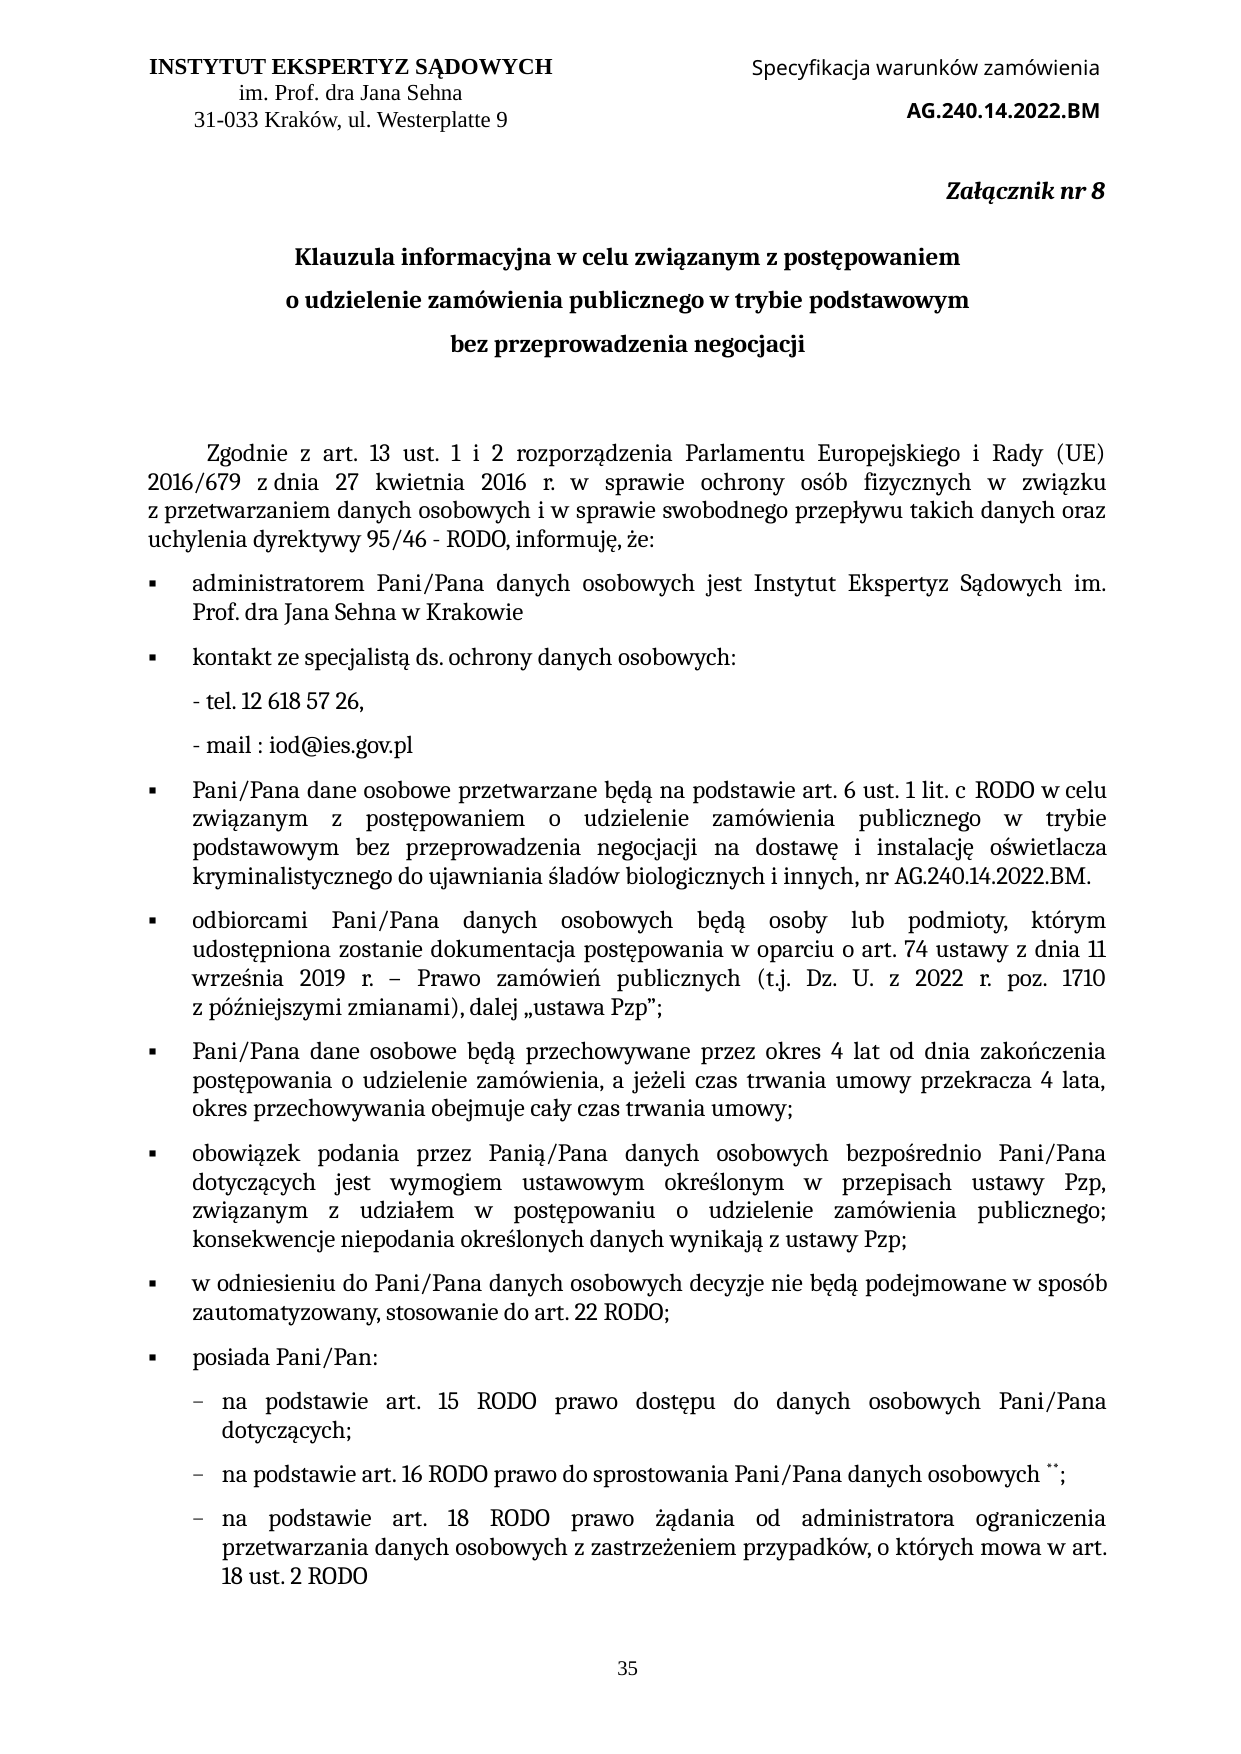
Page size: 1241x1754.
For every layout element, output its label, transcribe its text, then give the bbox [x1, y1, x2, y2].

list - mail : iod@ies.gov.pl [192, 731, 1107, 760]
list - tel. 12 618 57 26, [192, 687, 1107, 716]
text Klauzula informacyjna w celu związanym z postępowaniem [148, 243, 1107, 272]
list administratorem Pani/Pana danych osobowych jest Instytut Ekspertyz Sądowych im. Prof. dra Jana Sehna w Krakowie [148, 569, 1107, 627]
list Pani/Pana dane osobowe będą przechowywane przez okres 4 lat od dnia zakończenia postępowania o udzielenie zamówienia, a jeżeli czas trwania umowy przekracza 4 lata, okres przechowywania obejmuje cały czas trwania umowy; [148, 1037, 1107, 1123]
list Pani/Pana dane osobowe przetwarzane będą na podstawie art. 6 ust. 1 lit. c RODO w celu związanym z postępowaniem o udzielenie zamówienia publicznego w trybie podstawowym bez przeprowadzenia negocjacji na dostawę i instalację oświetlacza kryminalistycznego do ujawniania śladów biologicznych i innych, nr AG.240.14.2022.BM. [148, 776, 1107, 891]
list na podstawie art. 16 RODO prawo do sprostowania Pani/Pana danych osobowych **; [192, 1460, 1107, 1489]
list posiada Pani/Pan: [148, 1342, 1107, 1371]
text bez przeprowadzenia negocjacji [148, 329, 1107, 358]
list na podstawie art. 15 RODO prawo dostępu do danych osobowych Pani/Pana dotyczących; [192, 1387, 1107, 1444]
list na podstawie art. 18 RODO prawo żądania od administratora ograniczenia przetwarzania danych osobowych z zastrzeżeniem przypadków, o których mowa w art. 18 ust. 2 RODO [192, 1504, 1107, 1591]
text Zgodnie z art. 13 ust. 1 i 2 rozporządzenia Parlamentu Europejskiego i Rady (UE) 2016/679 z dnia 27 kwietnia 2016 r. w sprawie ochrony osób fizycznych w związku z przetwarzaniem danych osobowych i w sprawie swobodnego przepływu takich danych oraz uchylenia dyrektywy 95/46 - RODO, informuję, że: [148, 439, 1107, 554]
list obowiązek podania przez Panią/Pana danych osobowych bezpośrednio Pani/Pana dotyczących jest wymogiem ustawowym określonym w przepisach ustawy Pzp, związanym z udziałem w postępowaniu o udzielenie zamówienia publicznego; konsekwencje niepodania określonych danych wynikają z ustawy Pzp; [148, 1139, 1107, 1254]
list w odniesieniu do Pani/Pana danych osobowych decyzje nie będą podejmowane w sposób zautomatyzowany, stosowanie do art. 22 RODO; [148, 1269, 1107, 1327]
list kontakt ze specjalistą ds. ochrony danych osobowych: [148, 642, 1107, 671]
text o udzielenie zamówienia publicznego w trybie podstawowym [148, 286, 1107, 315]
text Załącznik nr 8 [148, 177, 1107, 206]
list odbiorcami Pani/Pana danych osobowych będą osoby lub podmioty, którym udostępniona zostanie dokumentacja postępowania w oparciu o art. 74 ustawy z dnia 11 września 2019 r. – Prawo zamówień publicznych (t.j. Dz. U. z 2022 r. poz. 1710 z późniejszymi zmianami), dalej „ustawa Pzp”; [148, 906, 1107, 1021]
